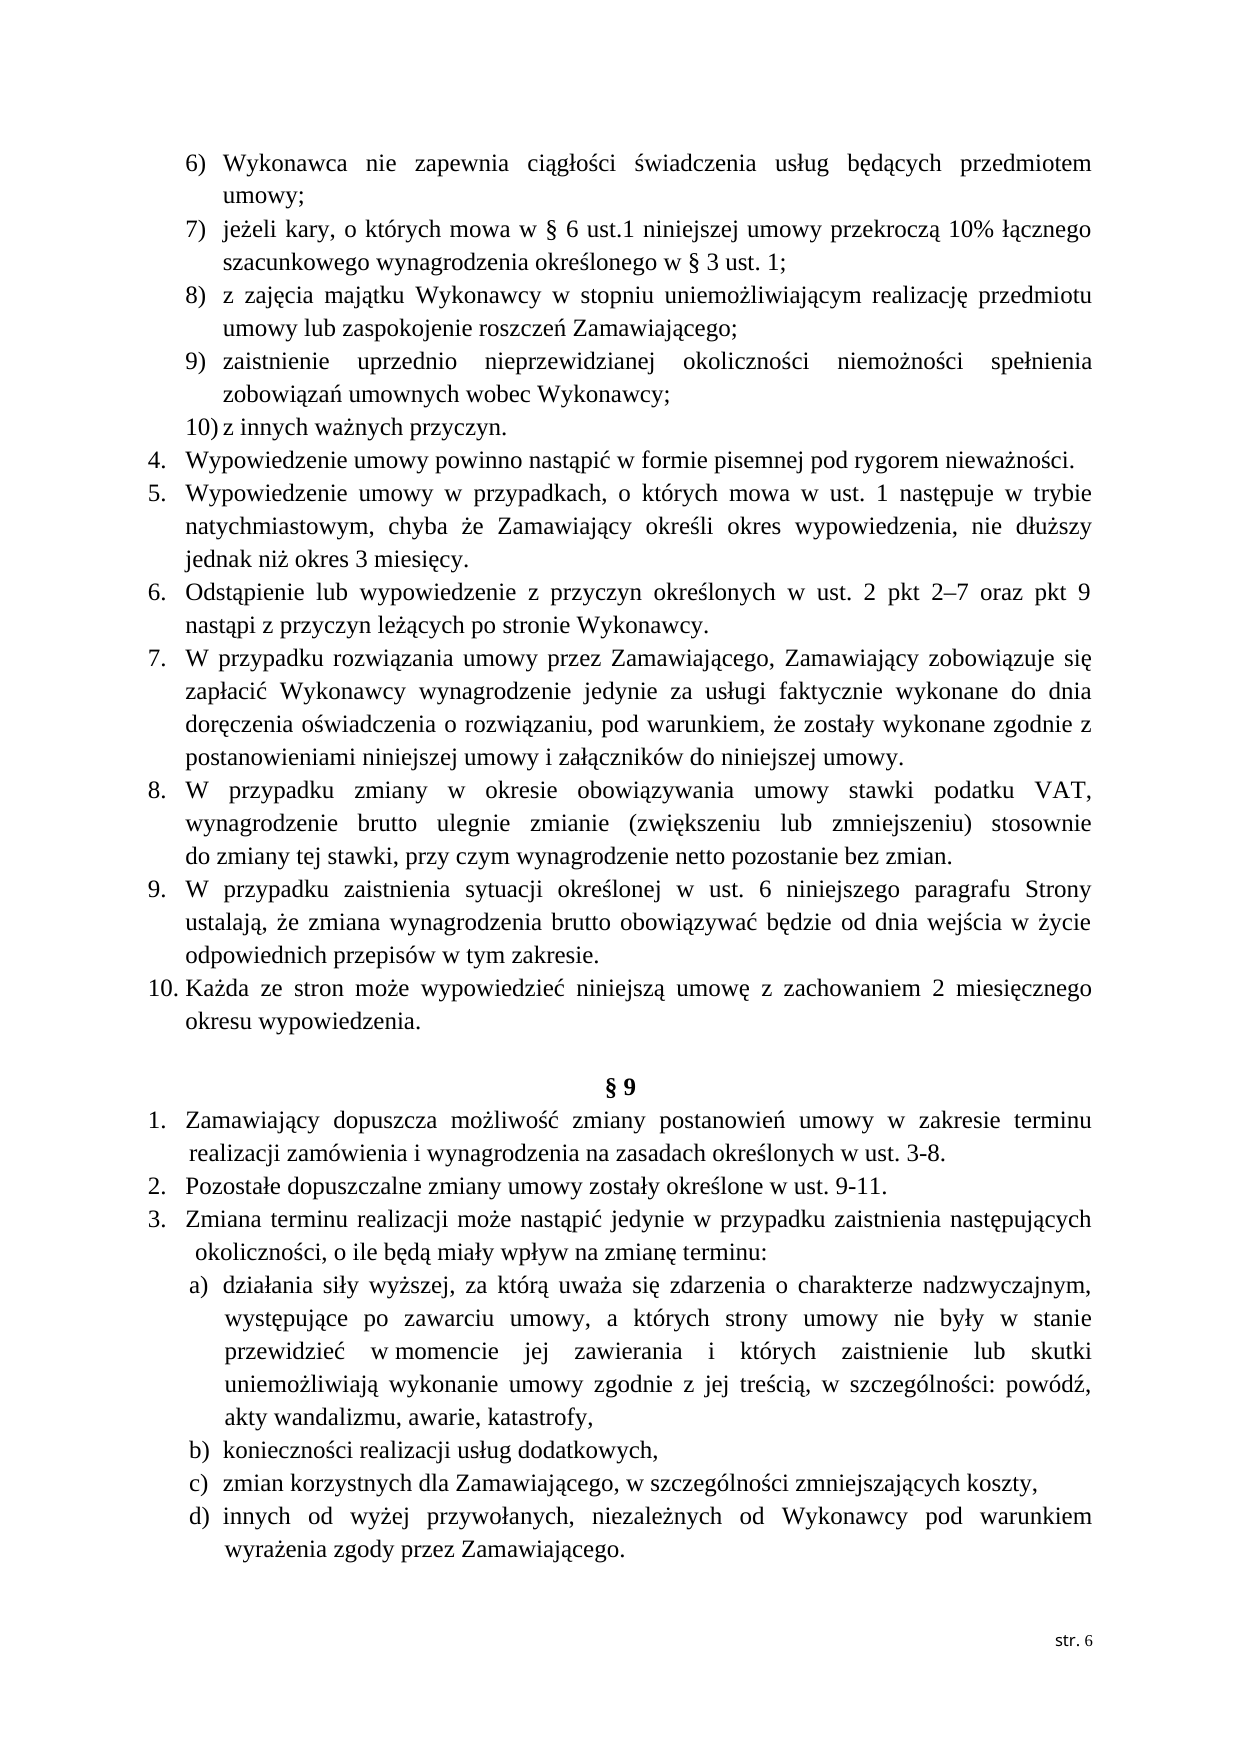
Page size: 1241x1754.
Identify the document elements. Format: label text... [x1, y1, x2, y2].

list Odstąpienie lub wypowiedzenie z przyczyn określonych w ust. 2 pkt 2–7 oraz pkt 9 nastąpi z przyczyn leżących po stronie Wykonawcy. [148, 577, 1093, 639]
list zaistnienie uprzednio nieprzewidzianej okoliczności niemożności spełnienia zobowiązań umownych wobec Wykonawcy; [185, 346, 1093, 407]
list jeżeli kary, o których mowa w § 6 ust.1 niniejszej umowy przekroczą 10% łącznego szacunkowego wynagrodzenia określonego w § 3 ust. 1; [185, 214, 1093, 275]
list Wykonawca nie zapewnia ciągłości świadczenia usług będących przedmiotem umowy; [185, 148, 1093, 209]
list Pozostałe dopuszczalne zmiany umowy zostały określone w ust. 9-11. [148, 1171, 1093, 1200]
list innych od wyżej przywołanych, niezależnych od Wykonawcy pod warunkiem wyrażenia zgody przez Zamawiającego. [189, 1501, 1093, 1563]
list zmian korzystnych dla Zamawiającego, w szczególności zmniejszających koszty, [189, 1468, 1093, 1497]
list W przypadku zmiany w okresie obowiązywania umowy stawki podatku VAT, wynagrodzenie brutto ulegnie zmianie (zwiększeniu lub zmniejszeniu) stosownie do zmiany tej stawki, przy czym wynagrodzenie netto pozostanie bez zmian. [148, 775, 1093, 870]
list konieczności realizacji usług dodatkowych, [189, 1435, 1093, 1464]
list Wypowiedzenie umowy w przypadkach, o których mowa w ust. 1 następuje w trybie natychmiastowym, chyba że Zamawiający określi okres wypowiedzenia, nie dłuższy jednak niż okres 3 miesięcy. [148, 478, 1093, 573]
list Zamawiający dopuszcza możliwość zmiany postanowień umowy w zakresie terminu realizacji zamówienia i wynagrodzenia na zasadach określonych w ust. 3-8. [148, 1105, 1093, 1167]
list W przypadku zaistnienia sytuacji określonej w ust. 6 niniejszego paragrafu Strony ustalają, że zmiana wynagrodzenia brutto obowiązywać będzie od dnia wejścia w życie odpowiednich przepisów w tym zakresie. [148, 874, 1093, 969]
list działania siły wyższej, za którą uważa się zdarzenia o charakterze nadzwyczajnym, występujące po zawarciu umowy, a których strony umowy nie były w stanie przewidzieć w momencie jej zawierania i których zaistnienie lub skutki uniemożliwiają wykonanie umowy zgodnie z jej treścią, w szczególności: powódź, akty wandalizmu, awarie, katastrofy, [189, 1270, 1093, 1431]
list z zajęcia majątku Wykonawcy w stopniu uniemożliwiającym realizację przedmiotu umowy lub zaspokojenie roszczeń Zamawiającego; [185, 280, 1093, 341]
list Każda ze stron może wypowiedzieć niniejszą umowę z zachowaniem 2 miesięcznego okresu wypowiedzenia. [148, 973, 1093, 1035]
list Wypowiedzenie umowy powinno nastąpić w formie pisemnej pod rygorem nieważności. [148, 445, 1093, 473]
list z innych ważnych przyczyn. [185, 412, 1093, 441]
list W przypadku rozwiązania umowy przez Zamawiającego, Zamawiający zobowiązuje się zapłacić Wykonawcy wynagrodzenie jedynie za usługi faktycznie wykonane do dnia doręczenia oświadczenia o rozwiązaniu, pod warunkiem, że zostały wykonane zgodnie z postanowieniami niniejszej umowy i załączników do niniejszej umowy. [148, 643, 1093, 771]
text § 9 [148, 1072, 1093, 1101]
list Zmiana terminu realizacji może nastąpić jedynie w przypadku zaistnienia następujących okoliczności, o ile będą miały wpływ na zmianę terminu: [148, 1204, 1093, 1266]
